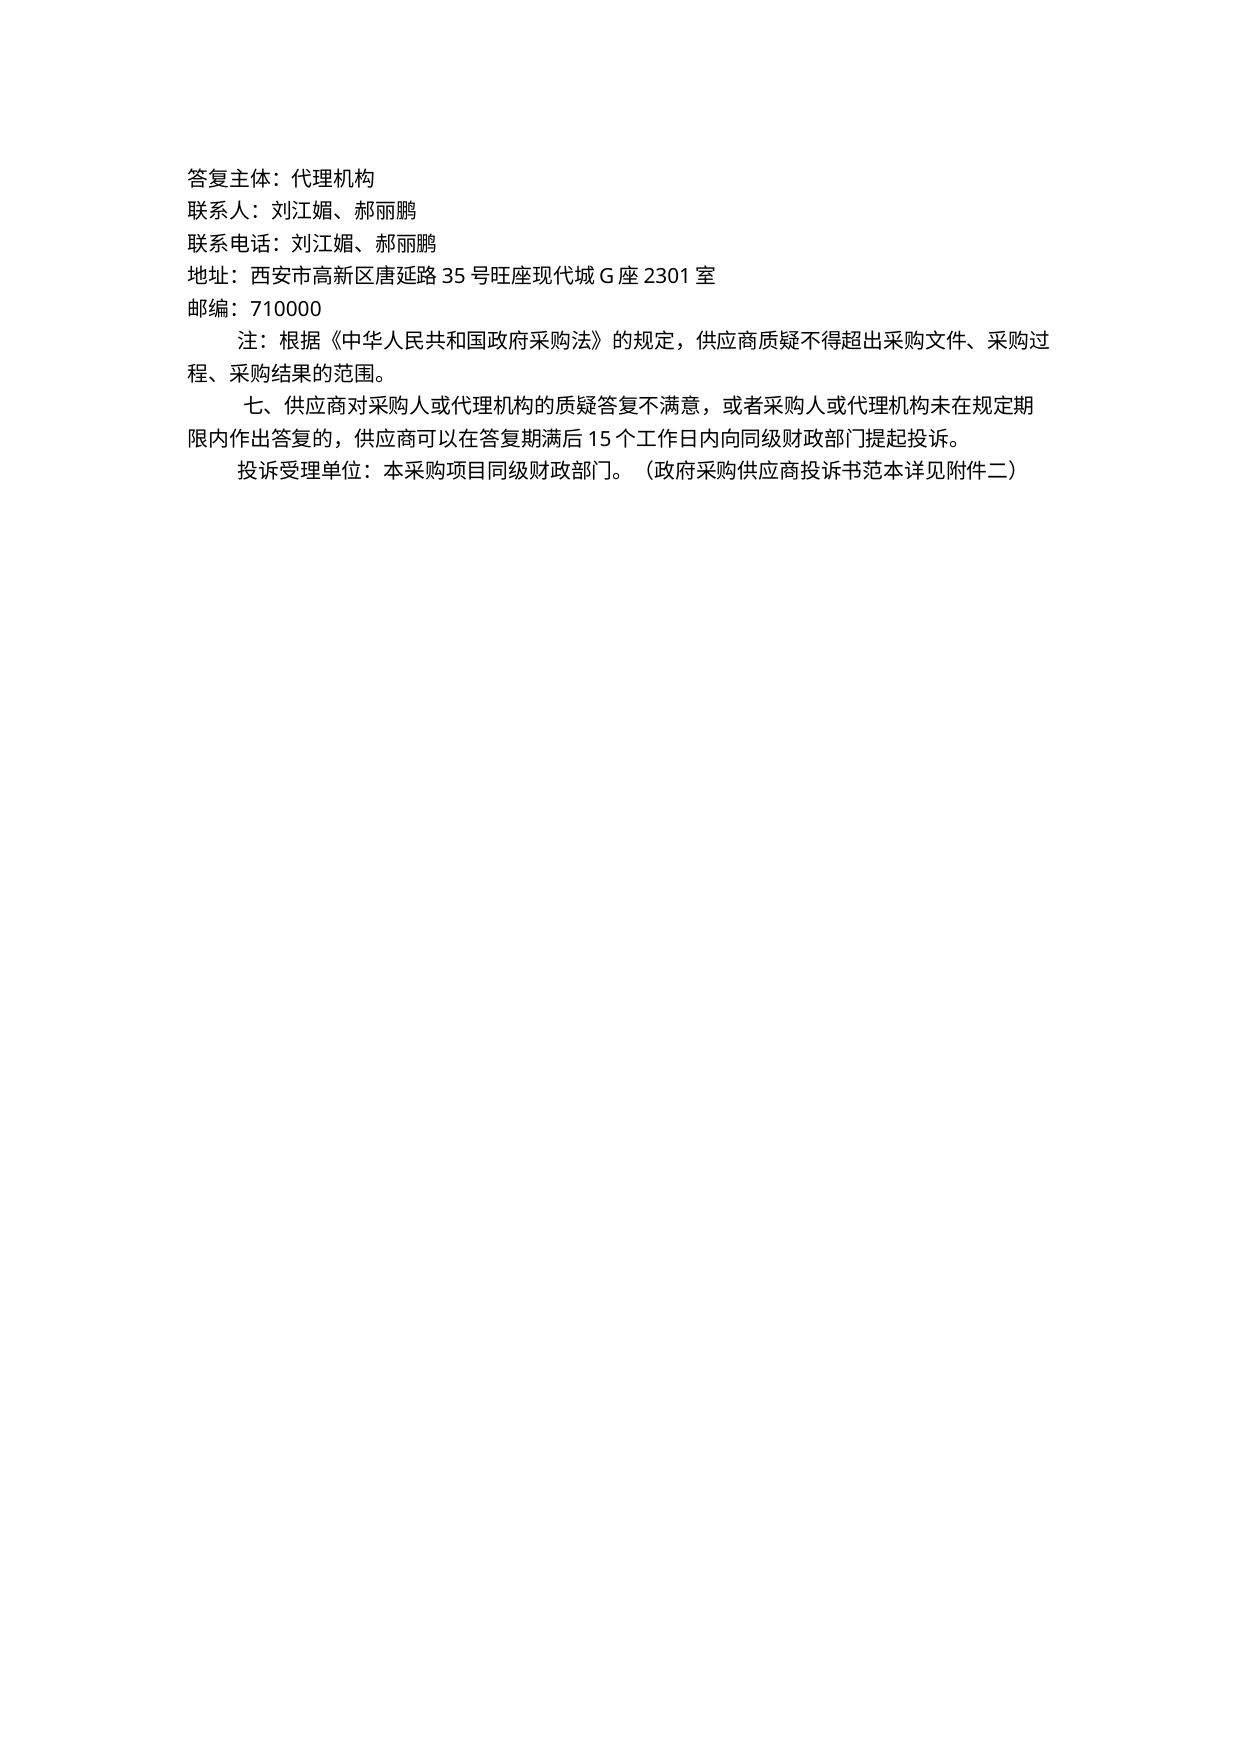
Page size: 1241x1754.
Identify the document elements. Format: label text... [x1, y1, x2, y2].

text 联系人：刘江媚、郝丽鹏 [187, 194, 1053, 227]
text 七、供应商对采购人或代理机构的质疑答复不满意，或者采购人或代理机构未在规定期限内作出答复的，供应商可以在答复期满后15个工作日内向同级财政部门提起投诉。 [187, 389, 1053, 454]
text 答复主体：代理机构 [187, 162, 1053, 194]
text 投诉受理单位：本采购项目同级财政部门。（政府采购供应商投诉书范本详见附件二） [187, 454, 1053, 487]
text 联系电话：刘江媚、郝丽鹏 [187, 227, 1053, 259]
text 地址：西安市高新区唐延路35号旺座现代城G座2301室 [187, 259, 1053, 292]
text 注：根据《中华人民共和国政府采购法》的规定，供应商质疑不得超出采购文件、采购过程、采购结果的范围。 [187, 324, 1053, 389]
text 邮编：710000 [187, 292, 1053, 324]
